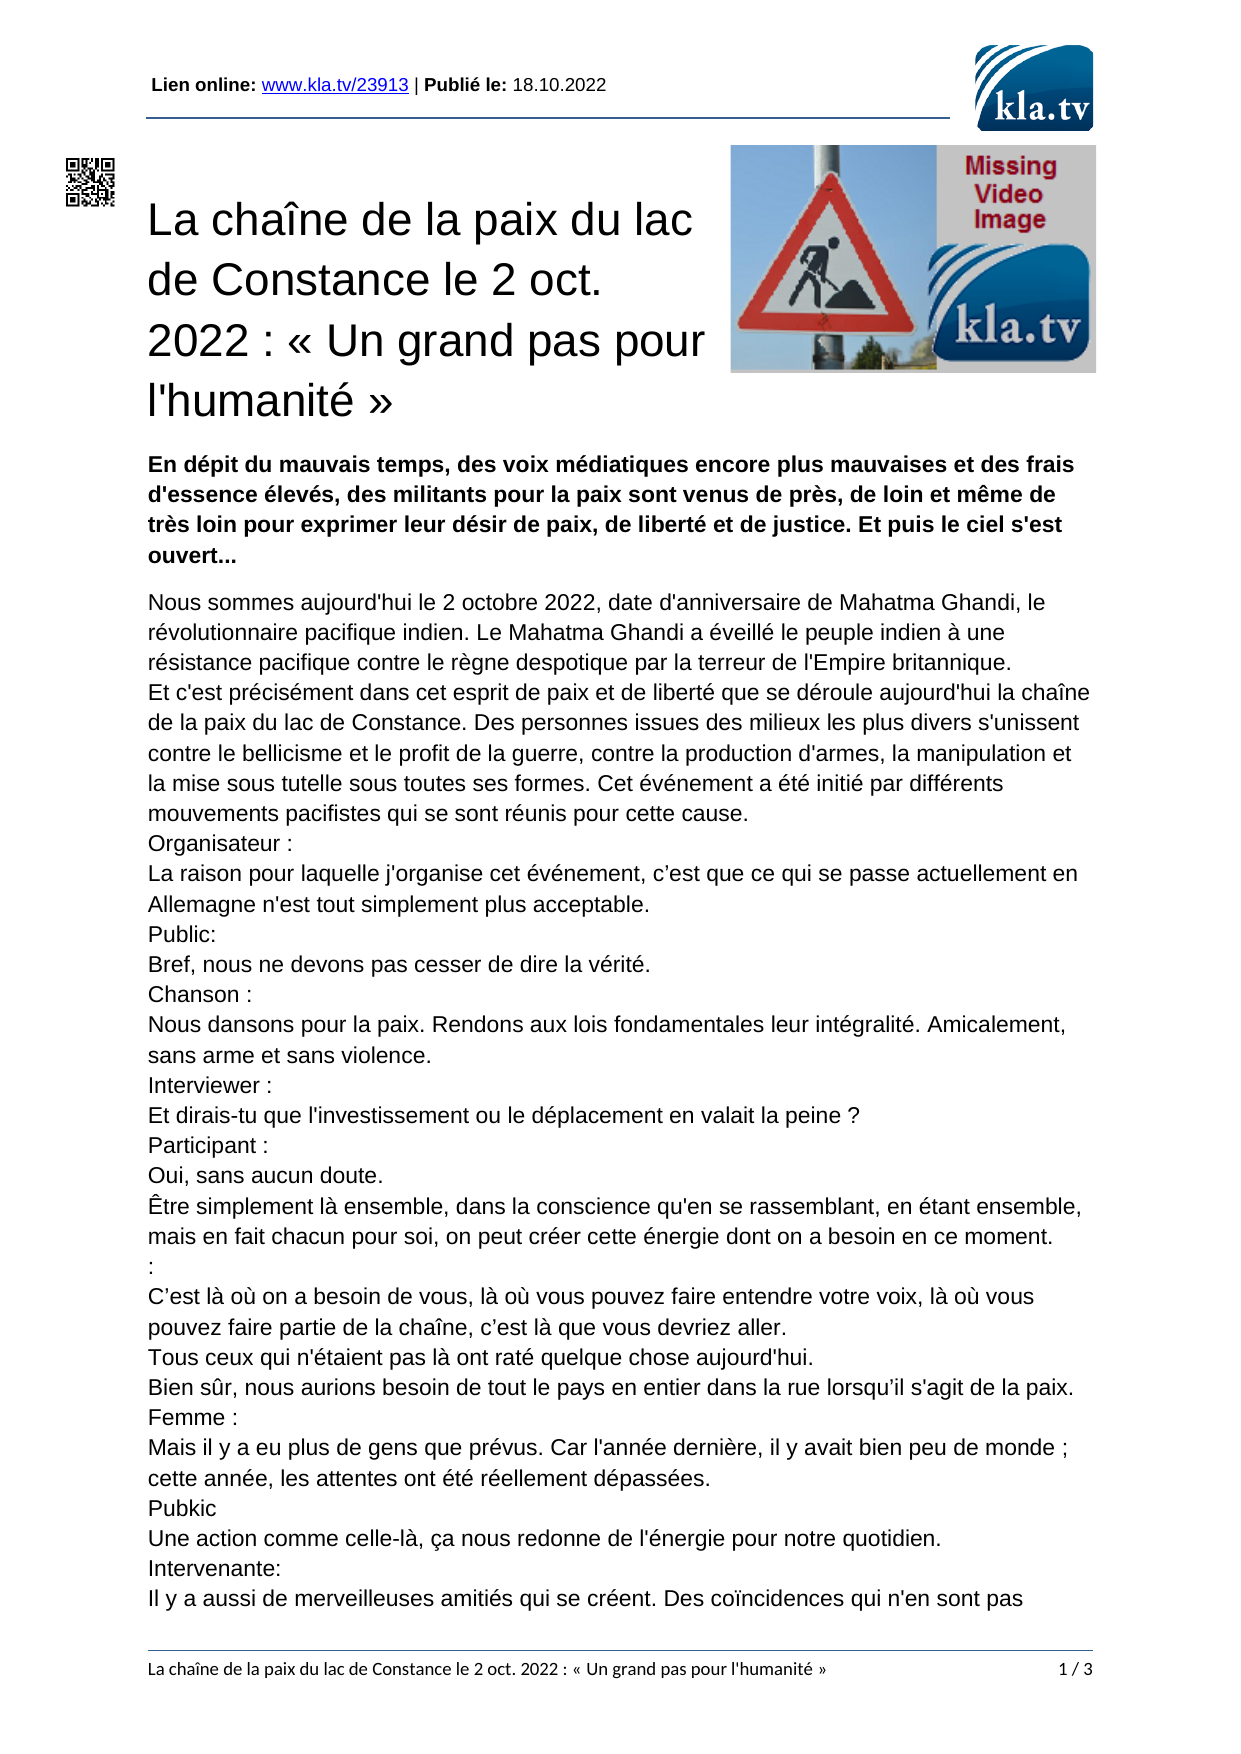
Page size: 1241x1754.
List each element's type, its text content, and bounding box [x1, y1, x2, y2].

text La chaîne de la paix du lac de Constance le 2 oct. 2022 : « Un grand pas pour l'humanité » [148, 192, 1093, 427]
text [148, 588, 1093, 1612]
text En dépit du mauvais temps, des voix médiatiques encore plus mauvaises et des frais d'essence élevés, des militants pour la paix sont venus de près, de loin et même de très loin pour exprimer leur désir de paix, de liberté et de justice. Et puis le ciel s'est ouvert... [148, 451, 1093, 568]
